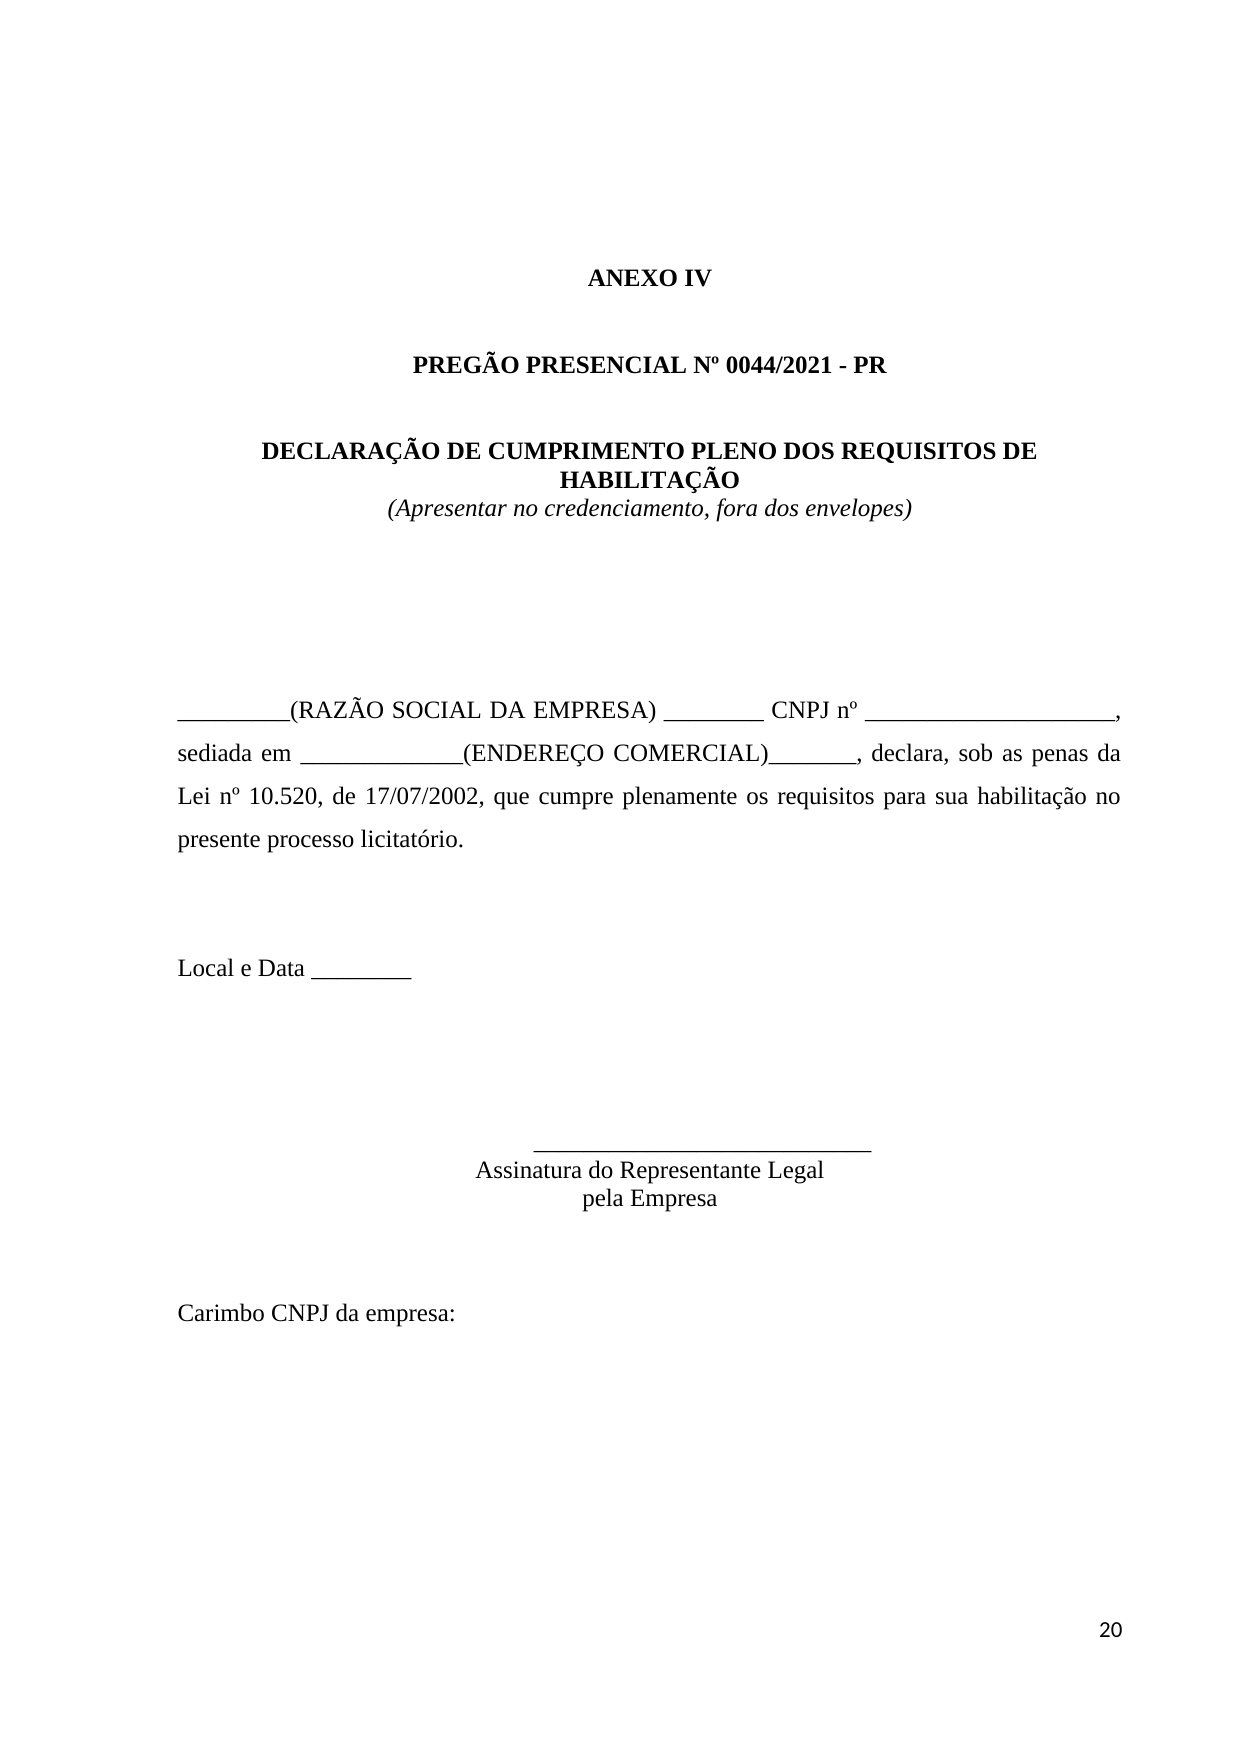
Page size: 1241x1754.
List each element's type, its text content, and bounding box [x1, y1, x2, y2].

text DECLARAÇÃO DE CUMPRIMENTO PLENO DOS REQUISITOS DE HABILITAÇÃO [177, 436, 1122, 493]
text pela Empresa [177, 1183, 1122, 1212]
text ___________________________ [177, 1126, 1122, 1155]
text (Apresentar no credenciamento, fora dos envelopes) [177, 493, 1122, 522]
text Local e Data ________ [177, 953, 1122, 982]
text ANEXO IV [177, 263, 1122, 292]
text Assinatura do Representante Legal [177, 1155, 1122, 1183]
text _________(RAZÃO SOCIAL DA EMPRESA) ________ CNPJ nº ____________________, sediada em _____________(ENDEREÇO COMERCIAL)_______, declara, sob as penas da Lei nº 10.520, de 17/07/2002, que cumpre plenamente os requisitos para sua habilitação no presente processo licitatório. [177, 695, 1122, 853]
text Carimbo CNPJ da empresa: [177, 1298, 1122, 1327]
text PREGÃO PRESENCIAL Nº 0044/2021 - PR [177, 350, 1122, 378]
